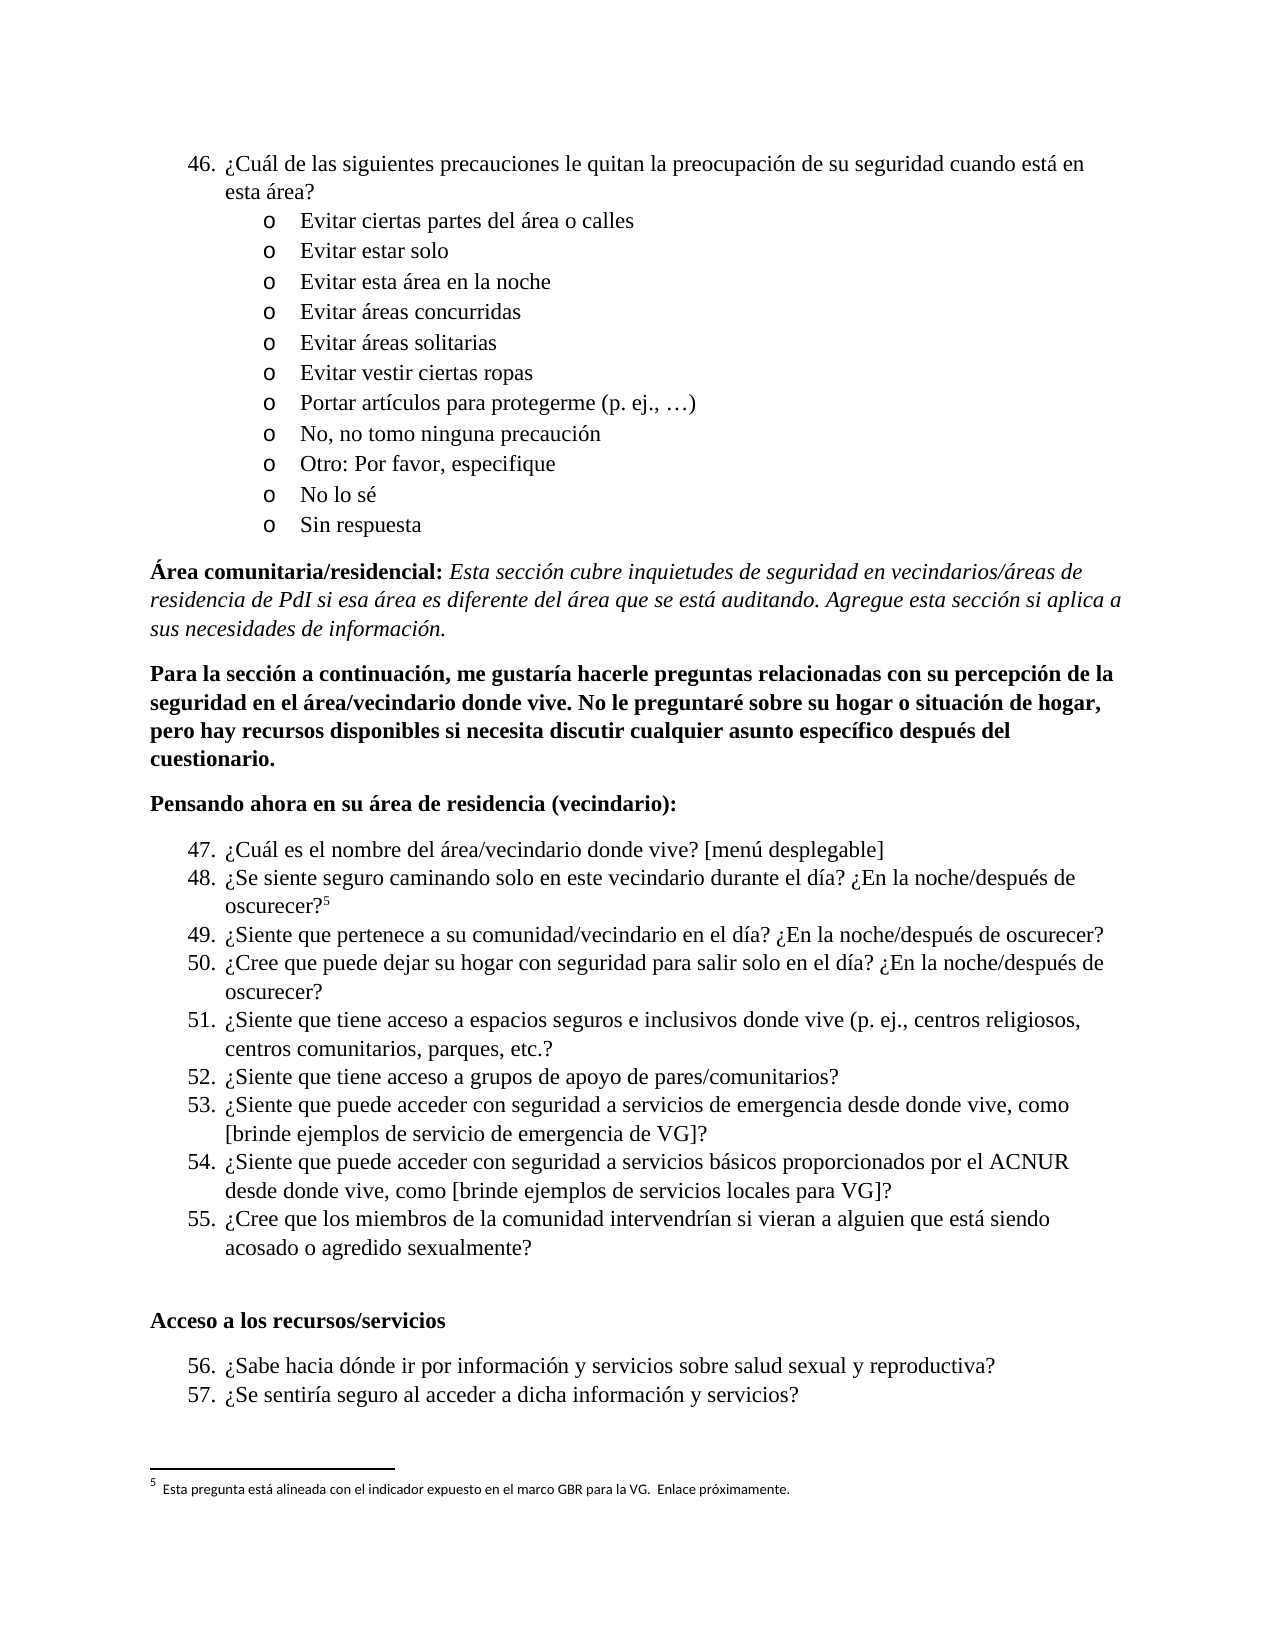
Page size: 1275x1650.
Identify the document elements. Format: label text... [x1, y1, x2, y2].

list ¿Cree que puede dejar su hogar con seguridad para salir solo en el día? ¿En la noche/después de oscurecer? [187, 949, 1125, 1004]
list No lo sé [262, 481, 1125, 509]
list Otro: Por favor, especifique [262, 450, 1125, 478]
text Pensando ahora en su área de residencia (vecindario): [150, 791, 1125, 817]
list Portar artículos para protegerme (p. ej., …) [262, 389, 1125, 418]
list No, no tomo ninguna precaución [262, 420, 1125, 448]
list ¿Cree que los miembros de la comunidad intervendrían si vieran a alguien que está siendo acosado o agredido sexualmente? [187, 1205, 1125, 1260]
text Para la sección a continuación, me gustaría hacerle preguntas relacionadas con su percepción de la seguridad en el área/vecindario donde vive. No le preguntaré sobre su hogar o situación de hogar, pero hay recursos disponibles si necesita discutir cualquier asunto específico después del cuestionario. [150, 660, 1125, 772]
text Área comunitaria/residencial: Esta sección cubre inquietudes de seguridad en vecindarios/áreas de residencia de PdI si esa área es diferente del área que se está auditando. Agregue esta sección si aplica a sus necesidades de información. [150, 558, 1125, 641]
list Evitar esta área en la noche [262, 268, 1125, 296]
list Evitar vestir ciertas ropas [262, 359, 1125, 387]
list ¿Cuál de las siguientes precauciones le quitan la preocupación de su seguridad cuando está en esta área? [187, 150, 1125, 205]
list ¿Se sentiría seguro al acceder a dicha información y servicios? [187, 1381, 1125, 1407]
list ¿Siente que puede acceder con seguridad a servicios de emergencia desde donde vive, como [brinde ejemplos de servicio de emergencia de VG]? [187, 1092, 1125, 1146]
list ¿Siente que pertenece a su comunidad/vecindario en el día? ¿En la noche/después de oscurecer? [187, 921, 1125, 947]
list ¿Siente que puede acceder con seguridad a servicios básicos proporcionados por el ACNUR desde donde vive, como [brinde ejemplos de servicios locales para VG]? [187, 1148, 1125, 1203]
list Evitar áreas solitarias [262, 328, 1125, 357]
list ¿Siente que tiene acceso a espacios seguros e inclusivos donde vive (p. ej., centros religiosos, centros comunitarios, parques, etc.? [187, 1006, 1125, 1061]
list Evitar ciertas partes del área o calles [262, 207, 1125, 235]
list ¿Se siente seguro caminando solo en este vecindario durante el día? ¿En la noche/después de oscurecer? [187, 864, 1125, 919]
list Sin respuesta [262, 511, 1125, 539]
list Evitar áreas concurridas [262, 298, 1125, 326]
text Acceso a los recursos/servicios [150, 1307, 1125, 1334]
list Evitar estar solo [262, 237, 1125, 266]
list ¿Sabe hacia dónde ir por información y servicios sobre salud sexual y reproductiva? [187, 1352, 1125, 1379]
list ¿Siente que tiene acceso a grupos de apoyo de pares/comunitarios? [187, 1063, 1125, 1089]
list ¿Cuál es el nombre del área/vecindario donde vive? [menú desplegable] [187, 836, 1125, 862]
